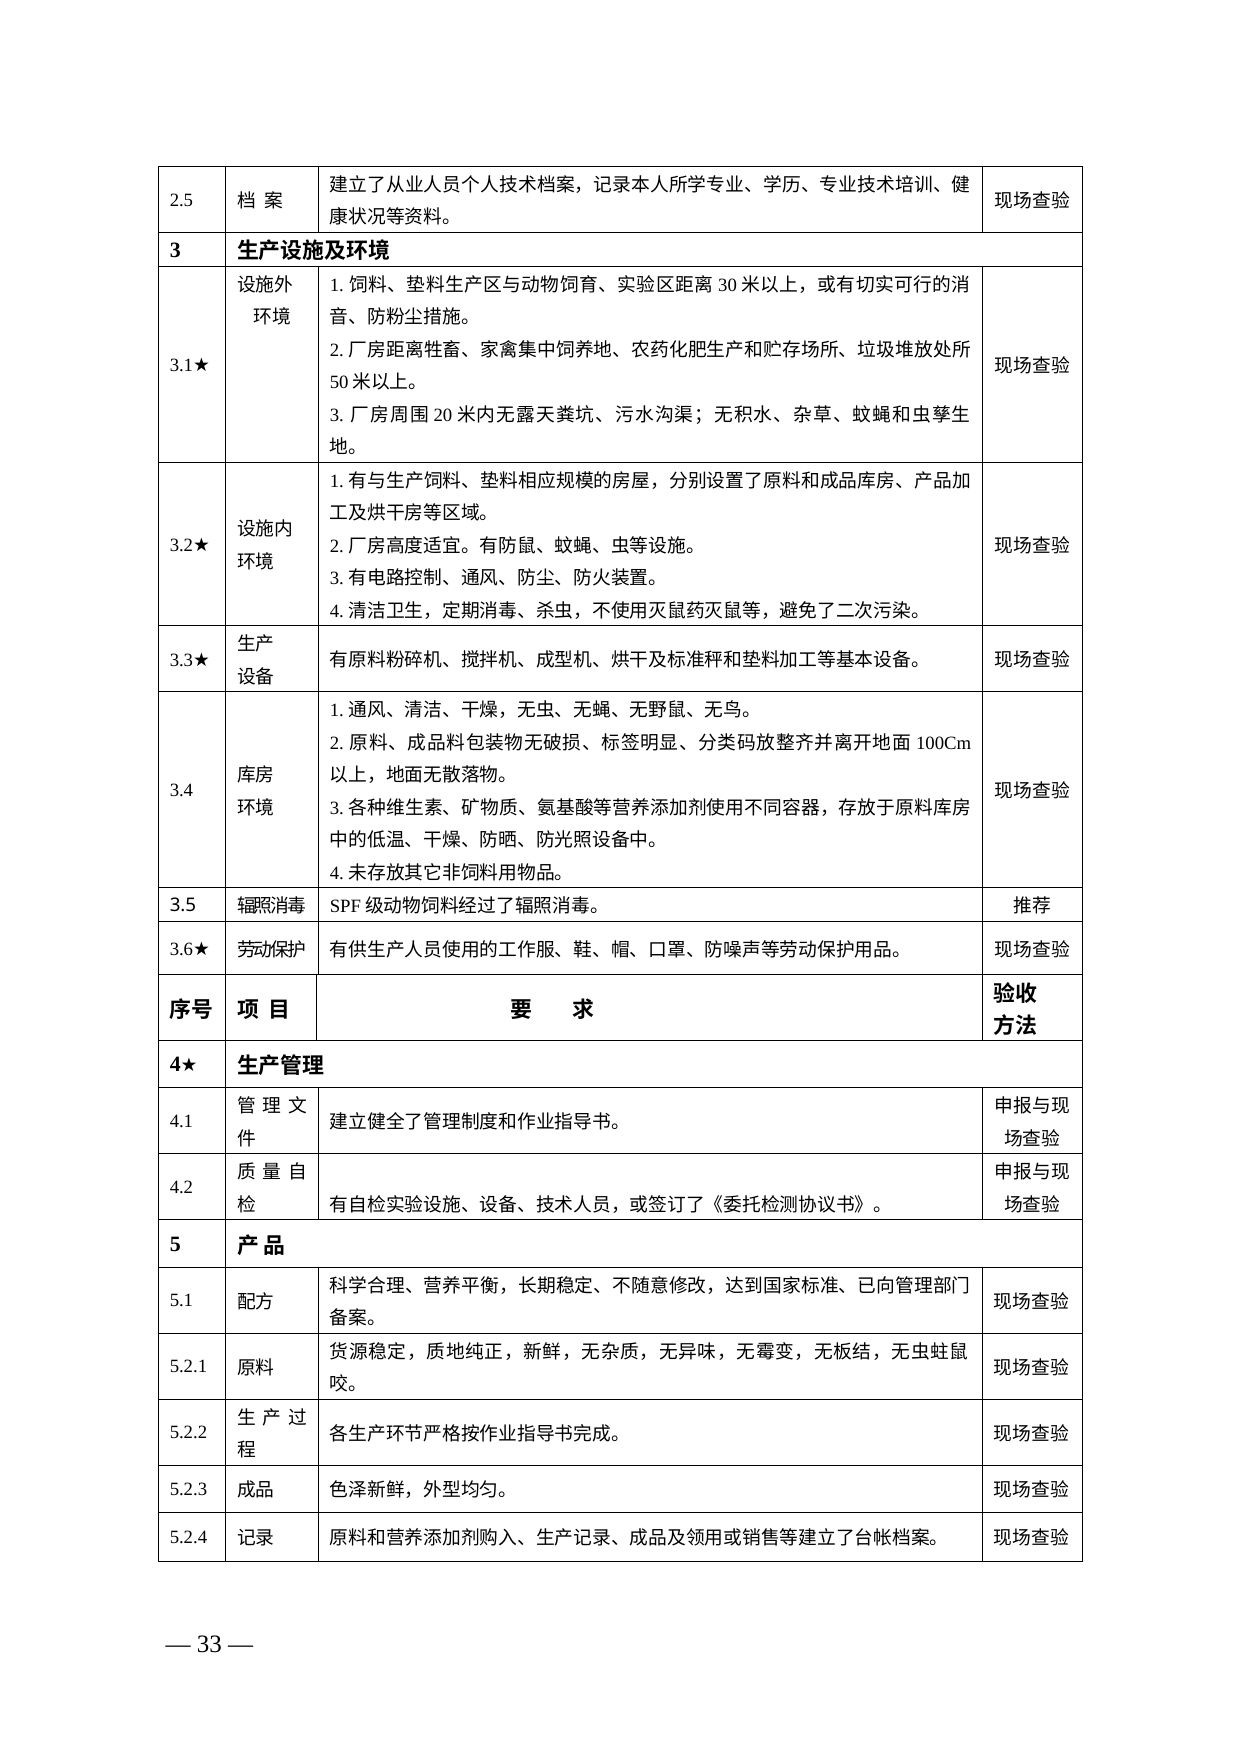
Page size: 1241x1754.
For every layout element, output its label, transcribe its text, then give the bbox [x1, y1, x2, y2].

table_cell 1. 通风、清洁、干燥，无虫、无蝇、无野鼠、无鸟。 2. 原料、成品料包装物无破损、标签明显、分类码放整齐并离开地面100Cm以上，地面无散落物。 3. 各种维生素、矿物质、氨基酸等营养添加剂使用不同容器，存放于原料库房中的低温、干燥、防晒、防光照设备中。 4. 未存放其它非饲料用物品。 [319, 692, 982, 887]
table_cell 5.1 [159, 1268, 225, 1333]
table_cell 设施外 环境 [226, 267, 318, 462]
table_cell 1. 有与生产饲料、垫料相应规模的房屋，分别设置了原料和成品库房、产品加工及烘干房等区域。 2. 厂房高度适宜。有防鼠、蚊蝇、虫等设施。 3. 有电路控制、通风、防尘、防火装置。 4. 清洁卫生，定期消毒、杀虫，不使用灭鼠药灭鼠等，避免了二次污染。 [319, 463, 982, 625]
table_cell 现场查验 [983, 626, 1082, 691]
table_cell 建立了从业人员个人技术档案，记录本人所学专业、学历、专业技术培训、健康状况等资料。 [319, 167, 982, 232]
table_cell 质量自检 [226, 1154, 318, 1219]
table_cell 2.5 [159, 167, 225, 232]
table_cell 生产 设备 [226, 626, 318, 691]
table_cell 申报与现场查验 [983, 1154, 1082, 1219]
table_cell 有自检实验设施、设备、技术人员，或签订了《委托检测协议书》。 [319, 1154, 982, 1219]
table_cell 建立健全了管理制度和作业指导书。 [319, 1088, 982, 1153]
table_cell 推荐 [983, 888, 1082, 921]
table_cell 库房 环境 [226, 692, 318, 887]
table_cell 货源稳定，质地纯正，新鲜，无杂质，无异味，无霉变，无板结，无虫蛀鼠咬。 [319, 1334, 982, 1399]
table_cell 4.1 [159, 1088, 225, 1153]
table_cell 5.2.3 [159, 1466, 225, 1512]
table_cell 现场查验 [983, 463, 1082, 625]
table_cell 记录 [226, 1513, 318, 1561]
table_cell 要 求 [317, 975, 982, 1040]
table_cell 色泽新鲜，外型均匀。 [319, 1466, 982, 1512]
table_cell 生产管理 [226, 1041, 1082, 1087]
table_cell 现场查验 [983, 267, 1082, 462]
table_cell 生产设施及环境 [226, 233, 1082, 266]
table_cell 各生产环节严格按作业指导书完成。 [319, 1400, 982, 1465]
table_cell 5.2.1 [159, 1334, 225, 1399]
table_cell 现场查验 [983, 1400, 1082, 1465]
table_cell 管理文件 [226, 1088, 318, 1153]
table_cell 原料 [226, 1334, 318, 1399]
table_cell 3.6★ [159, 922, 225, 974]
table_cell 3 [159, 233, 225, 266]
table_cell 3.2★ [159, 463, 225, 625]
table_cell 3.3★ [159, 626, 225, 691]
table_cell 现场查验 [983, 1513, 1082, 1561]
table_cell 5.2.2 [159, 1400, 225, 1465]
table_cell 成品 [226, 1466, 318, 1512]
table_cell 原料和营养添加剂购入、生产记录、成品及领用或销售等建立了台帐档案。 [319, 1513, 982, 1561]
table_cell 有原料粉碎机、搅拌机、成型机、烘干及标准秤和垫料加工等基本设备。 [319, 626, 982, 691]
table_cell 1. 饲料、垫料生产区与动物饲育、实验区距离30米以上，或有切实可行的消音、防粉尘措施。 2. 厂房距离牲畜、家禽集中饲养地、农药化肥生产和贮存场所、垃圾堆放处所50米以上。 3. 厂房周围20米内无露天粪坑、污水沟渠；无积水、杂草、蚊蝇和虫孳生地。 [319, 267, 982, 462]
table_cell 劳动保护 [226, 922, 318, 974]
table_cell 5.2.4 [159, 1513, 225, 1561]
table_cell 档 案 [226, 167, 318, 232]
table_cell 5 [159, 1220, 225, 1267]
table_cell 现场查验 [983, 1334, 1082, 1399]
table_cell 生产过程 [226, 1400, 318, 1465]
table_cell 辐照消毒 [226, 888, 318, 921]
table_cell 有供生产人员使用的工作服、鞋、帽、口罩、防噪声等劳动保护用品。 [319, 922, 982, 974]
table_cell 现场查验 [983, 1268, 1082, 1333]
table_cell 科学合理、营养平衡，长期稳定、不随意修改，达到国家标准、已向管理部门备案。 [319, 1268, 982, 1333]
table_cell 4★ [159, 1041, 225, 1087]
table_cell 现场查验 [983, 167, 1082, 232]
table_cell 申报与现场查验 [983, 1088, 1082, 1153]
table_cell 3.1★ [159, 267, 225, 462]
table_cell SPF级动物饲料经过了辐照消毒。 [319, 888, 982, 921]
table_cell 4.2 [159, 1154, 225, 1219]
table_cell 验收 方法 [983, 975, 1082, 1040]
table_cell 项 目 [226, 975, 316, 1040]
table_cell 配方 [226, 1268, 318, 1333]
table_cell 序号 [159, 975, 225, 1040]
table_cell 设施内 环境 [226, 463, 318, 625]
table_cell 现场查验 [983, 1466, 1082, 1512]
table_cell 现场查验 [983, 692, 1082, 887]
table_cell 3.5 [159, 888, 225, 921]
table_cell 3.4 [159, 692, 225, 887]
table_cell 现场查验 [983, 922, 1082, 974]
table_cell 产 品 [226, 1220, 1082, 1267]
